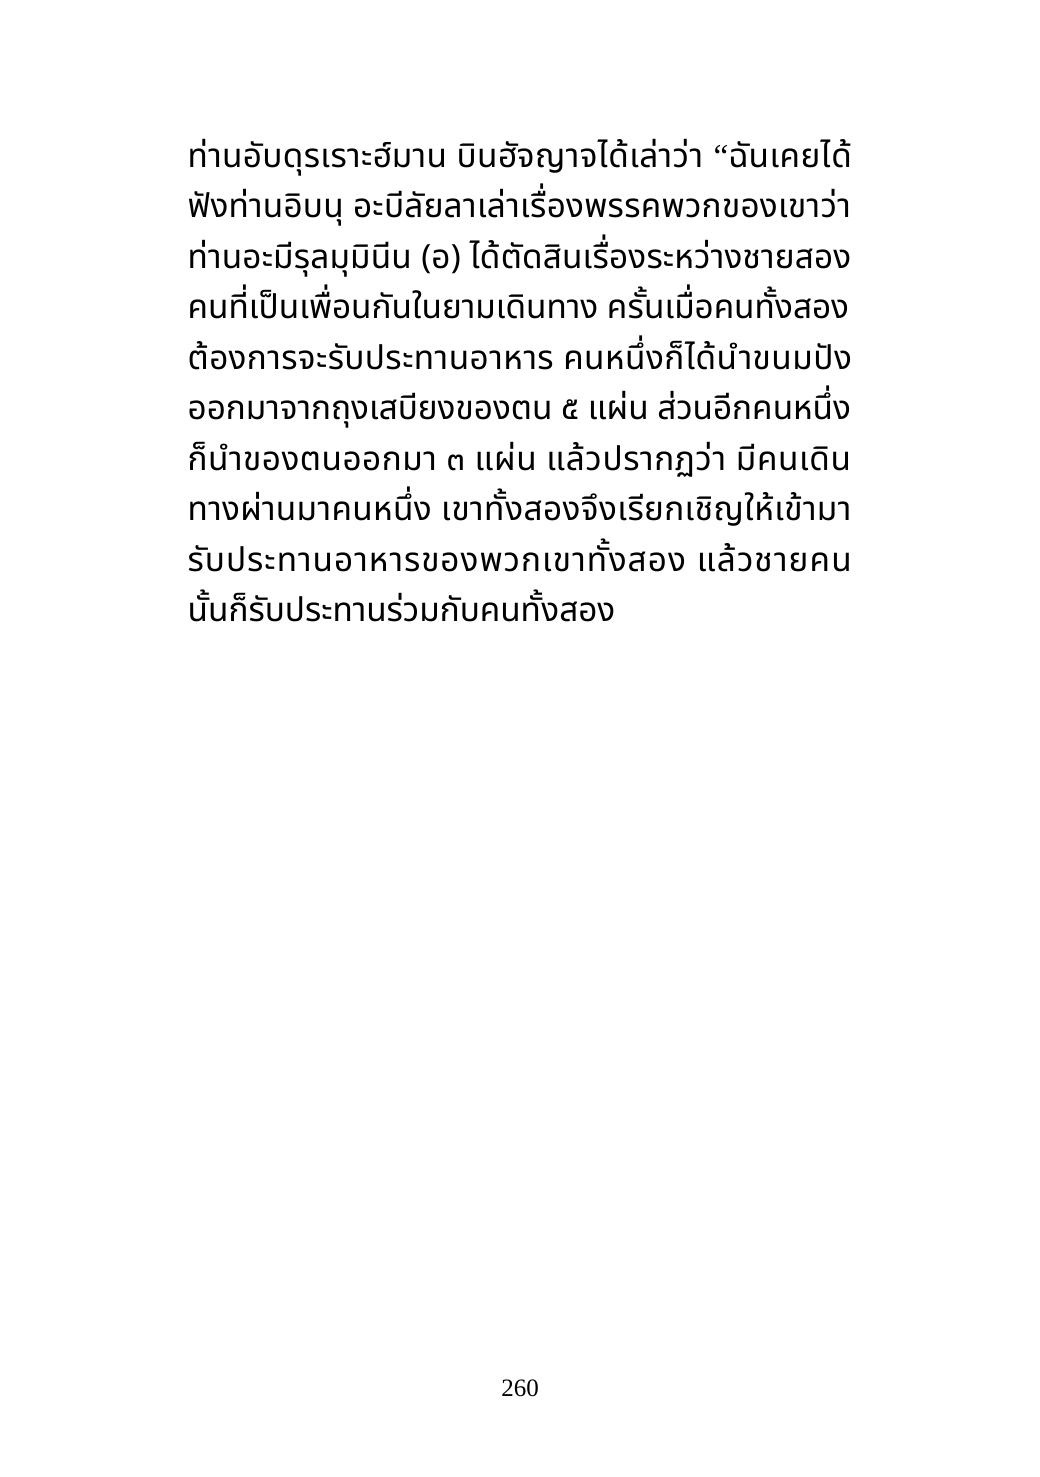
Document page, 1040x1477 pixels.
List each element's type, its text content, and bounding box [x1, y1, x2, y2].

text ท่านอับดุรเราะฮ์มาน บินฮัจญาจได้เล่าว่า “ฉันเคยได้ฟังท่านอิบนุ อะบีลัยลาเล่าเรื่องพรรคพวกของเขาว่า ท่านอะมีรุลมุมินีน (อ) ได้ตัดสินเรื่องระหว่างชายสองคนที่เป็นเพื่อนกันในยามเดินทาง ครั้นเมื่อคนทั้งสองต้องการจะรับประทานอาหาร คนหนึ่งก็ได้นำขนมปังออกมาจากถุงเสบียงของตน ๕ แผ่น ส่วนอีกคนหนึ่งก็นำของตนออกมา ๓ แผ่น แล้วปรากฏว่า มีคนเดินทางผ่านมาคนหนึ่ง เขาทั้งสองจึงเรียกเชิญให้เข้ามารับประทานอาหารของพวกเขาทั้งสอง แล้วชายคนนั้นก็รับประทานร่วมกับคนทั้งสอง [187, 132, 852, 636]
